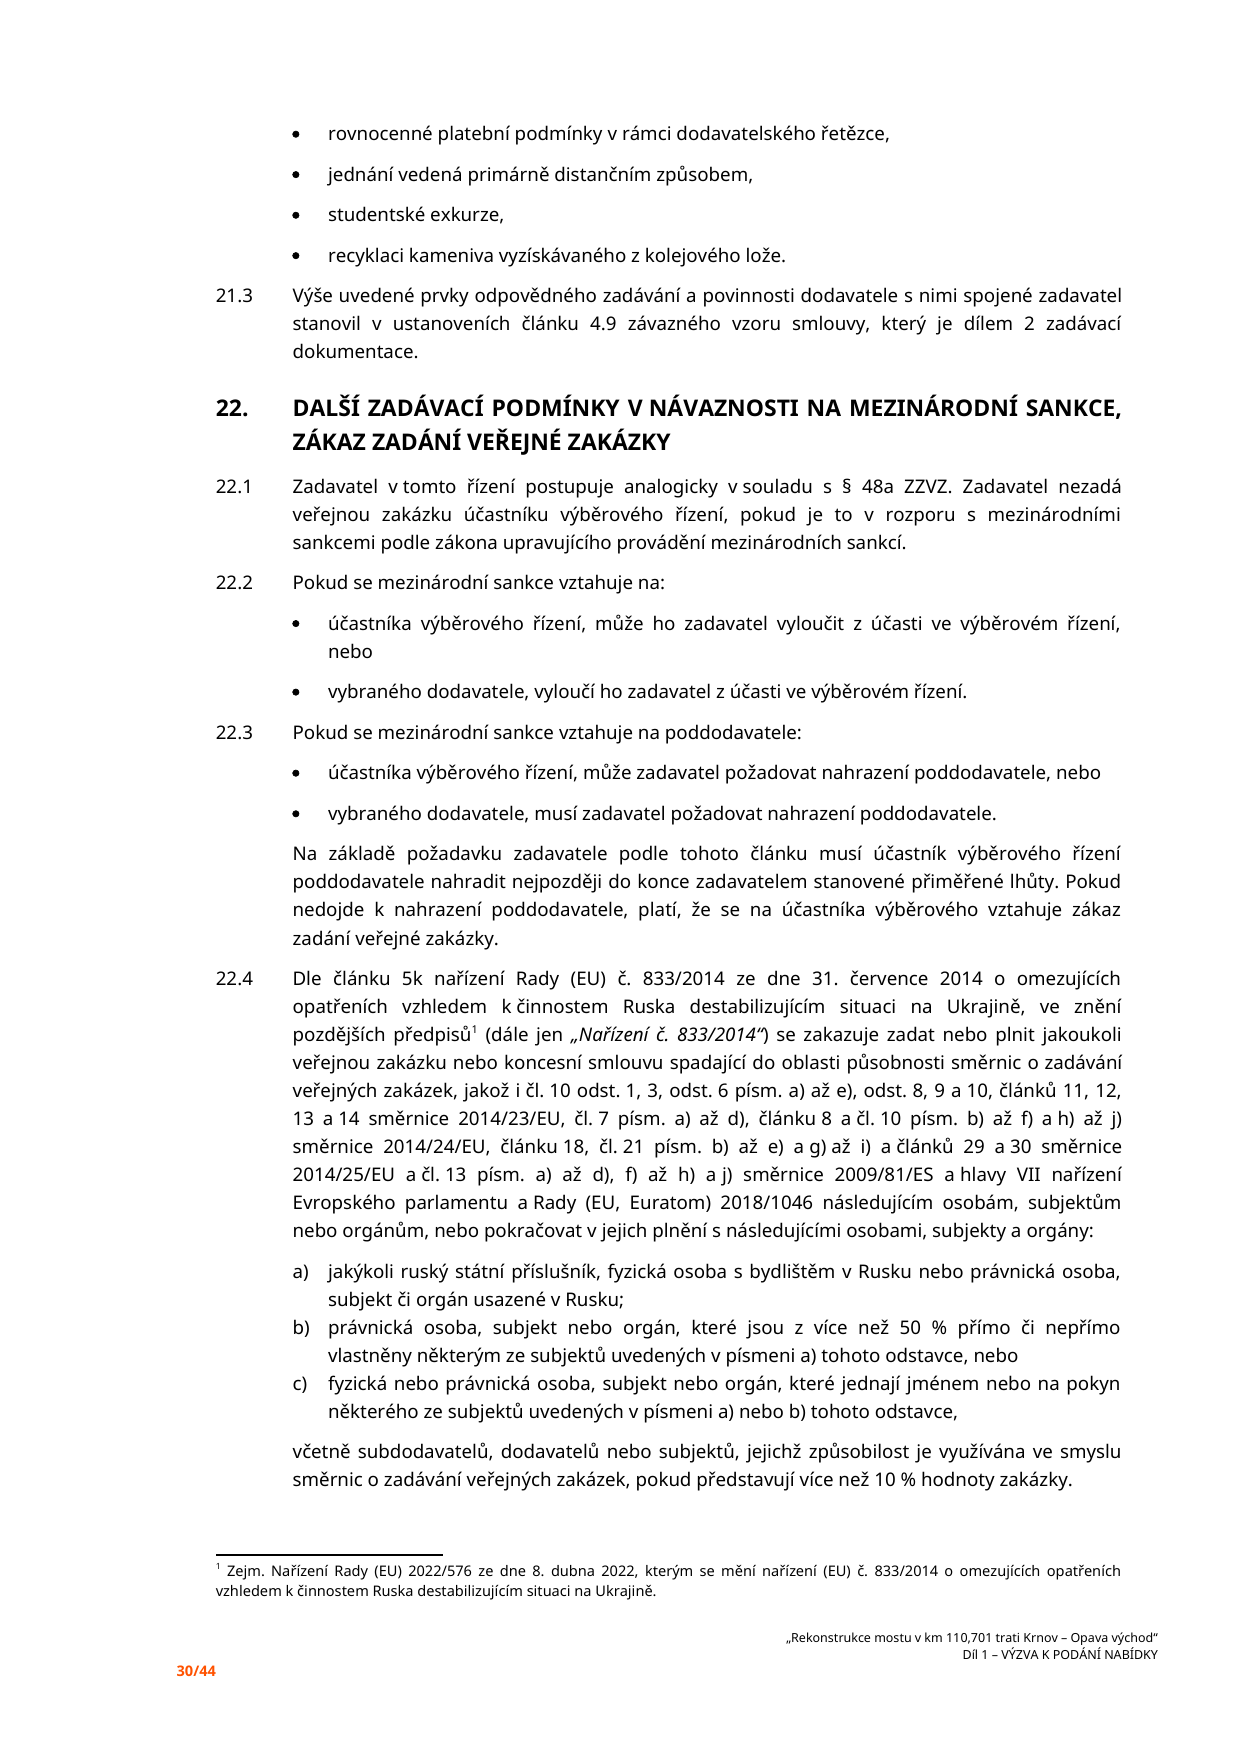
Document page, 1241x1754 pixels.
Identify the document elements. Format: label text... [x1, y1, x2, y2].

text Dle článku 5k nařízení Rady (EU) č. 833/2014 ze dne 31. července 2014 o omezujících opatřeních vzhledem k činnostem Ruska destabilizujícím situaci na Ukrajině, ve znění pozdějších předpisů (dále jen „Nařízení č. 833/2014“) se zakazuje zadat nebo plnit jakoukoli veřejnou zakázku nebo koncesní smlouvu spadající do oblasti působnosti směrnic o zadávání veřejných zakázek, jakož i čl. 10 odst. 1, 3, odst. 6 písm. a) až e), odst. 8, 9 a 10, článků 11, 12, 13 a 14 směrnice 2014/23/EU, čl. 7 písm. a) až d), článku 8 a čl. 10 písm. b) až f) a h) až j) směrnice 2014/24/EU, článku 18, čl. 21 písm. b) až e) a g) až i) a článků 29 a 30 směrnice 2014/25/EU a čl. 13 písm. a) až d), f) až h) a j) směrnice 2009/81/ES a hlavy VII nařízení Evropského parlamentu a Rady (EU, Euratom) 2018/1046 následujícím osobám, subjektům nebo orgánům, nebo pokračovat v jejich plnění s následujícími osobami, subjekty a orgány: [216, 965, 1122, 1243]
text rovnocenné platební podmínky v rámci dodavatelského řetězce, [292, 121, 1122, 146]
list včetně subdodavatelů, dodavatelů nebo subjektů, jejichž způsobilost je využívána ve smyslu směrnic o zadávání veřejných zakázek, pokud představují více než 10 % hodnoty zakázky. [292, 1439, 1122, 1492]
text studentské exkurze, [292, 202, 1122, 227]
list právnická osoba, subjekt nebo orgán, které jsou z více než 50 % přímo či nepřímo vlastněny některým ze subjektů uvedených v písmeni a) tohoto odstavce, nebo [292, 1314, 1122, 1368]
text Pokud se mezinárodní sankce vztahuje na poddodavatele: [216, 719, 1122, 745]
text recyklaci kameniva vyzískávaného z kolejového lože. [292, 242, 1122, 268]
text Výše uvedené prvky odpovědného zadávání a povinnosti dodavatele s nimi spojené zadavatel stanovil v ustanoveních článku 4.9 závazného vzoru smlouvy, který je dílem 2 zadávací dokumentace. [216, 283, 1122, 364]
list jakýkoli ruský státní příslušník, fyzická osoba s bydlištěm v Rusku nebo právnická osoba, subjekt či orgán usazené v Rusku; [292, 1258, 1122, 1312]
text Pokud se mezinárodní sankce vztahuje na: [216, 569, 1122, 595]
list Na základě požadavku zadavatele podle tohoto článku musí účastník výběrového řízení poddodavatele nahradit nejpozději do konce zadavatelem stanovené přiměřené lhůty. Pokud nedojde k nahrazení poddodavatele, platí, že se na účastníka výběrového vztahuje zákaz zadání veřejné zakázky. [292, 841, 1122, 950]
text vybraného dodavatele, vyloučí ho zadavatel z účasti ve výběrovém řízení. [292, 679, 1122, 704]
list fyzická nebo právnická osoba, subjekt nebo orgán, které jednají jménem nebo na pokyn některého ze subjektů uvedených v písmeni a) nebo b) tohoto odstavce, [292, 1370, 1122, 1424]
text jednání vedená primárně distančním způsobem, [292, 161, 1122, 187]
text Další zadávací podmínky v návaznosti na MEZINÁRODNÍ sankce, zákaz zadání veřejné zakázky [216, 392, 1122, 457]
text účastníka výběrového řízení, může ho zadavatel vyloučit z účasti ve výběrovém řízení, nebo [292, 610, 1122, 664]
text Zadavatel v tomto řízení postupuje analogicky v souladu s § 48a ZZVZ. Zadavatel nezadá veřejnou zakázku účastníku výběrového řízení, pokud je to v rozporu s mezinárodními sankcemi podle zákona upravujícího provádění mezinárodních sankcí. [216, 473, 1122, 554]
text účastníka výběrového řízení, může zadavatel požadovat nahrazení poddodavatele, nebo [292, 760, 1122, 785]
text vybraného dodavatele, musí zadavatel požadovat nahrazení poddodavatele. [292, 800, 1122, 826]
